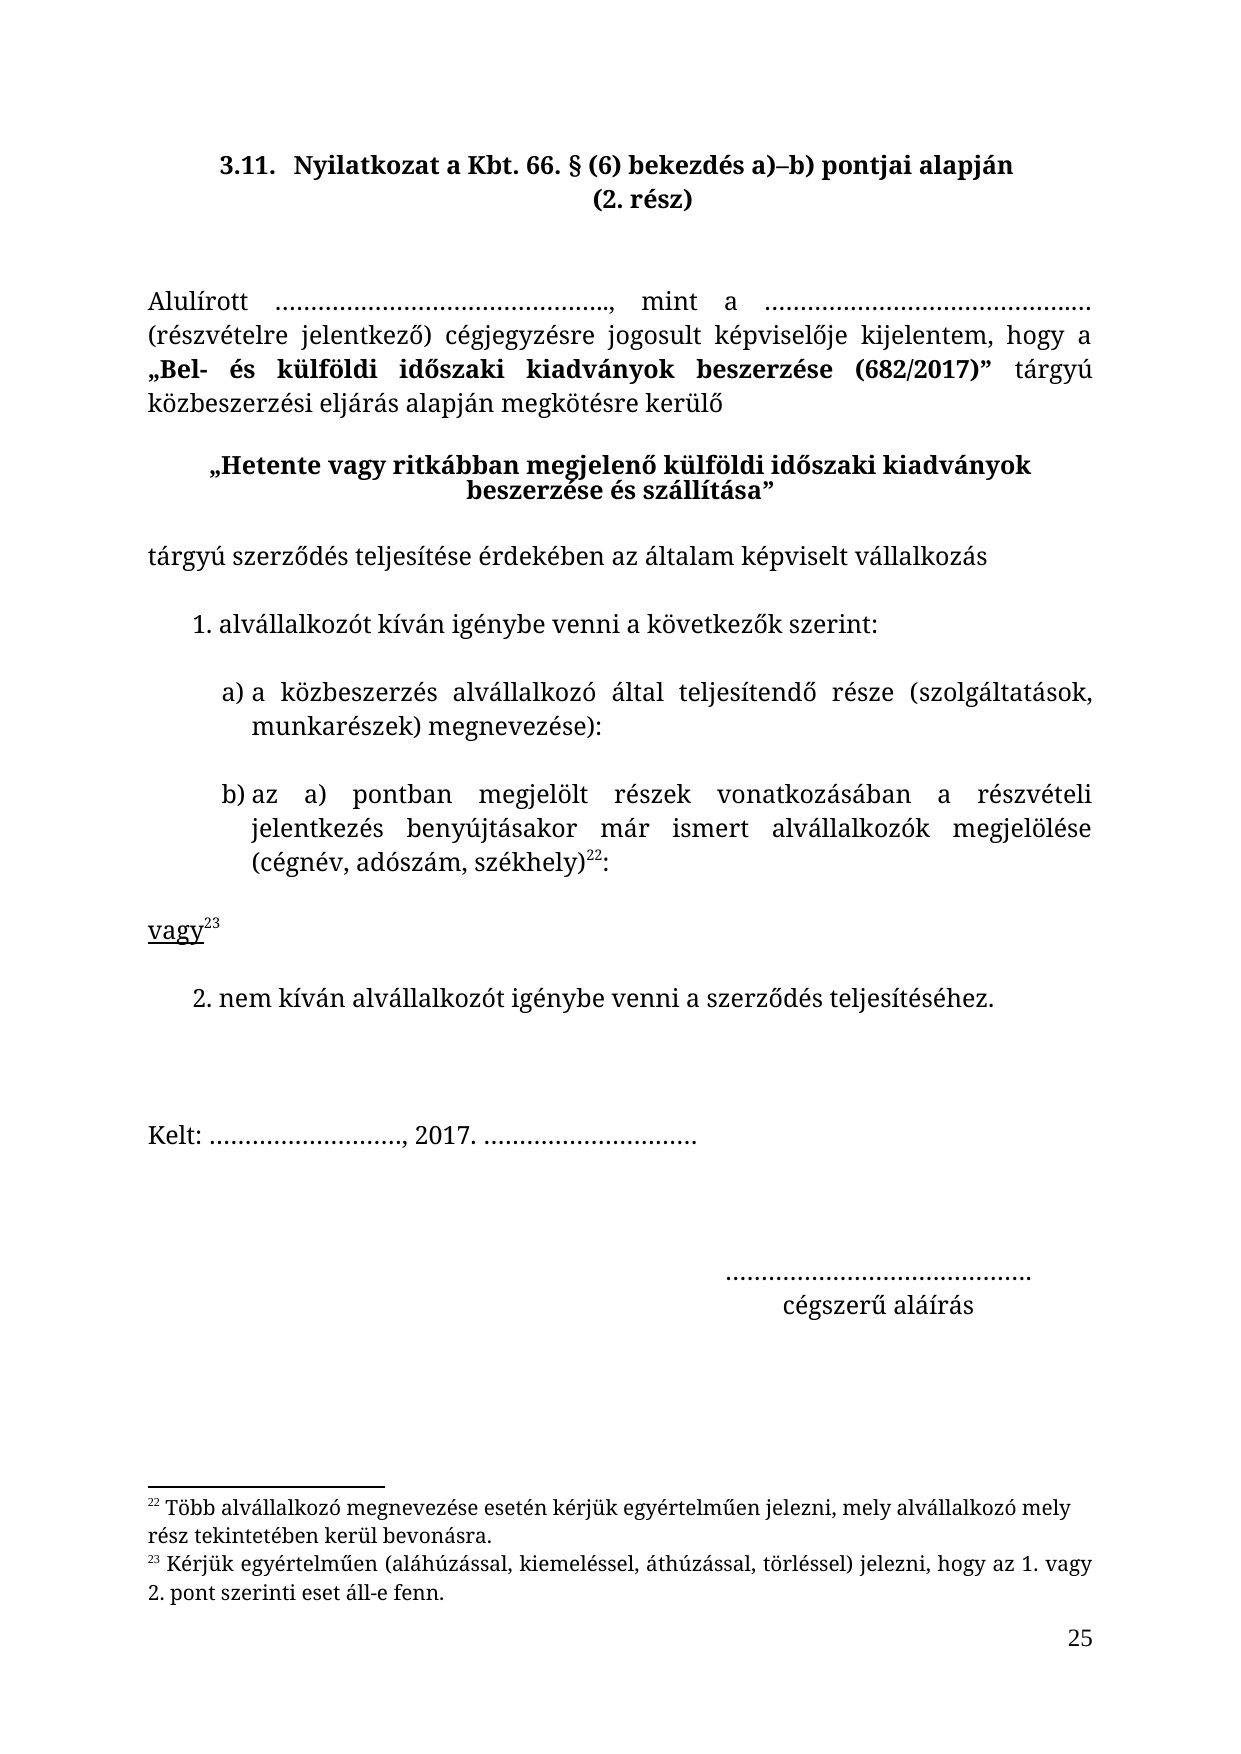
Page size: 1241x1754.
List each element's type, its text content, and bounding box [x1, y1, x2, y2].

text vagy [148, 913, 1093, 947]
text tárgyú szerződés teljesítése érdekében az általam képviselt vállalkozás [148, 538, 1093, 572]
text b) az a) pontban megjelölt részek vonatkozásában a részvételi jelentkezés benyújtásakor már ismert alvállalkozók megjelölése (cégnév, adószám, székhely): [221, 777, 1093, 879]
subtitle Nyilatkozat a Kbt. 66. § (6) bekezdés a)–b) pontjai alapján (2. rész) [148, 148, 1093, 216]
text 2. nem kíván alvállalkozót igénybe venni a szerződés teljesítéséhez. [192, 981, 1093, 1015]
text 1. alvállalkozót kíván igénybe venni a következők szerint: [192, 606, 1093, 640]
text Alulírott ……………………………………….., mint a …………………………………….… (részvételre jelentkező) cégjegyzésre jogosult képviselője kijelentem, hogy a „Bel- és külföldi időszaki kiadványok beszerzése (682/2017)” tárgyú közbeszerzési eljárás alapján megkötésre kerülő [148, 284, 1093, 420]
text cégszerű aláírás [664, 1288, 1093, 1322]
text ……………………………………. [664, 1253, 1093, 1288]
text „Hetente vagy ritkábban megjelenő külföldi időszaki kiadványok beszerzése és szállítása” [148, 454, 1093, 504]
text a) a közbeszerzés alvállalkozó által teljesítendő része (szolgáltatások, munkarészek) megnevezése): [221, 674, 1093, 743]
text Kelt: ………………………, 2017. ………………………… [148, 1117, 1093, 1151]
